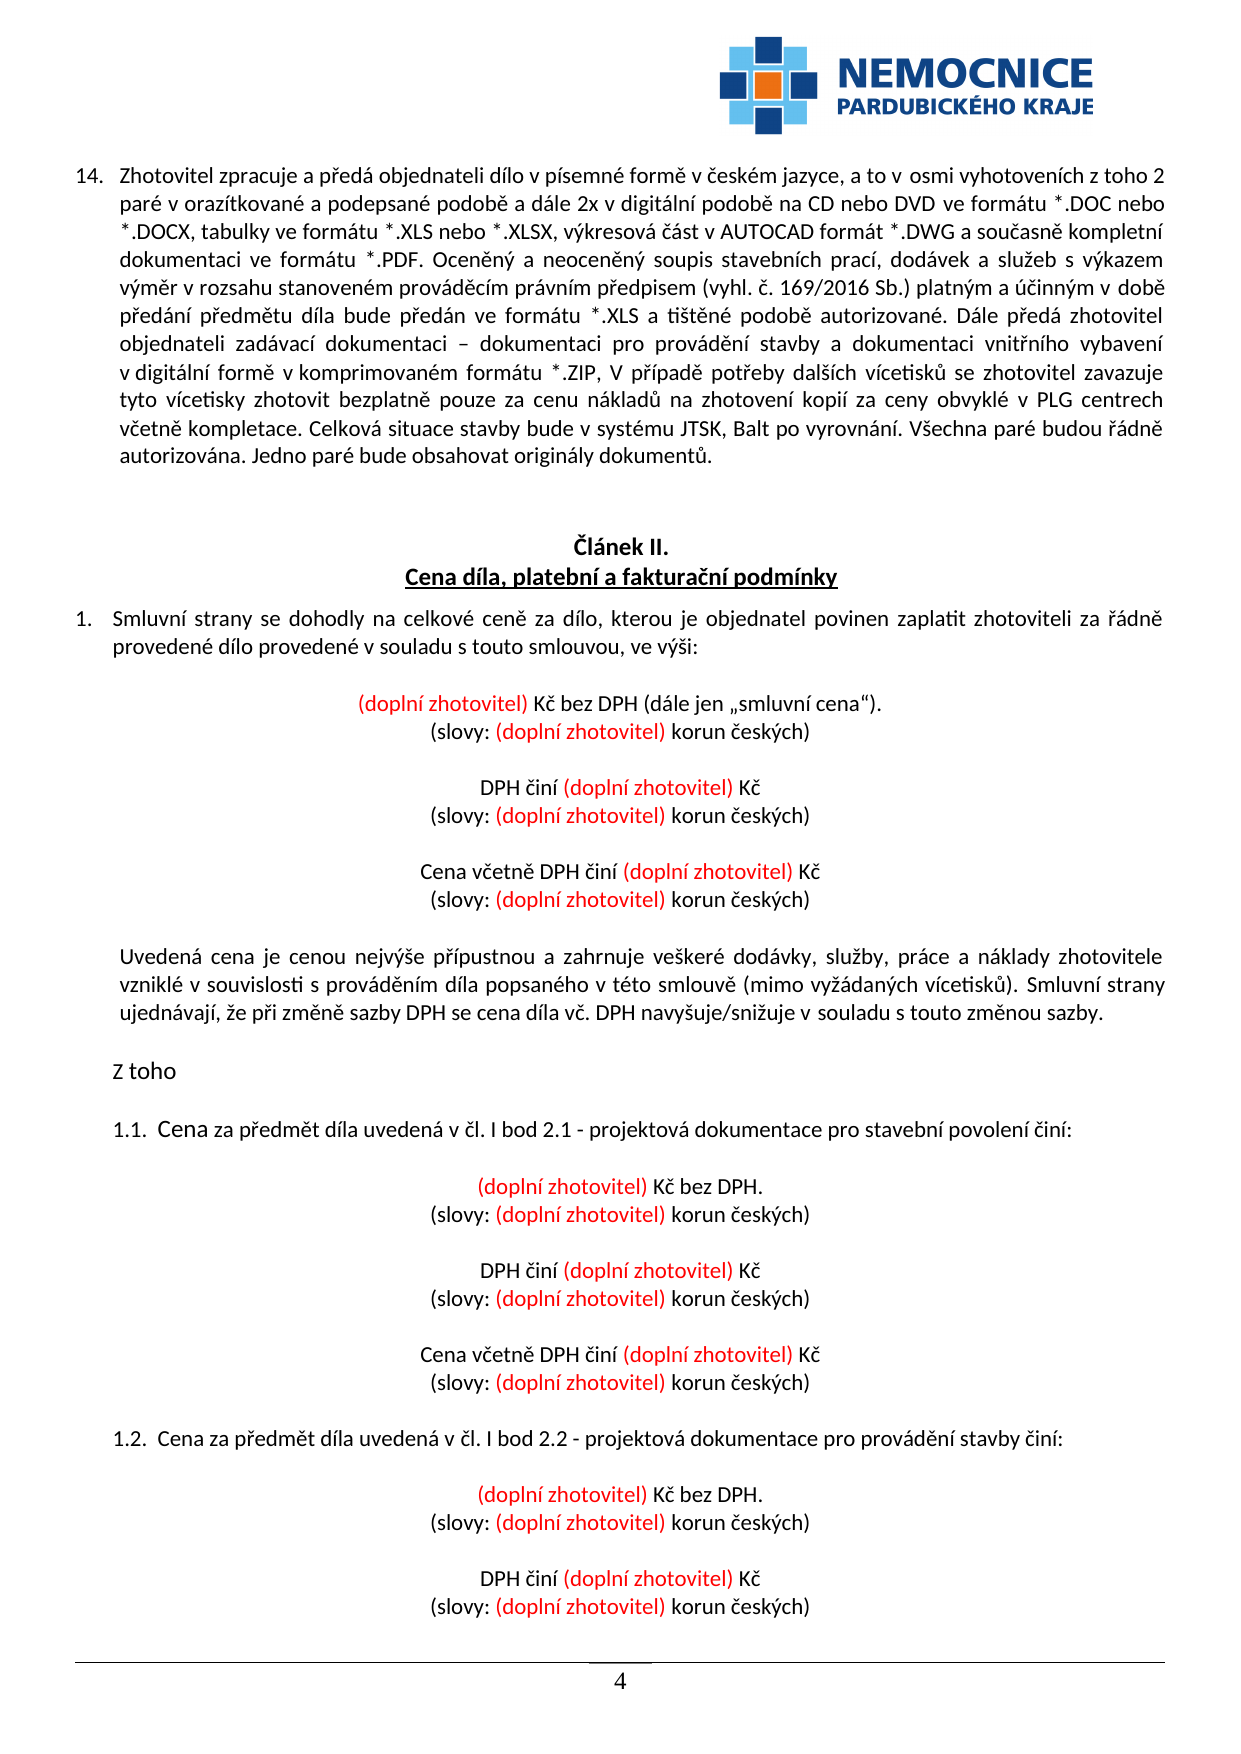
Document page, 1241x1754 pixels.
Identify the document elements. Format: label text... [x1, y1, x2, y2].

text Z toho [75, 1055, 1165, 1085]
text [75, 1508, 1165, 1536]
text DPH činí (doplní zhotovitel) Kč [75, 773, 1165, 801]
text (slovy: (doplní zhotovitel) korun českých) [75, 885, 1165, 913]
text (doplní zhotovitel) Kč bez DPH. [75, 1172, 1165, 1200]
text (slovy: (doplní zhotovitel) korun českých) [75, 1368, 1165, 1396]
picture [718, 35, 1093, 136]
text Uvedená cena je cenou nejvýše přípustnou a zahrnuje veškeré dodávky, služby, práce a náklady zhotovitele vzniklé v souvislosti s prováděním díla popsaného v této smlouvě (mimo vyžádaných vícetisků). Smluvní strany ujednávají, že při změně sazby DPH se cena díla vč. DPH navyšuje/snižuje v souladu s touto změnou sazby. [119, 942, 1165, 1026]
list Smluvní strany se dohodly na celkové ceně za dílo, kterou je objednatel povinen zaplatit zhotoviteli za řádně provedené dílo provedené v souladu s touto smlouvou, ve výši: [75, 604, 1165, 660]
text (slovy: (doplní zhotovitel) korun českých) [75, 801, 1165, 829]
list Cena za předmět díla uvedená v čl. I bod 2.2 - projektová dokumentace pro provádění stavby činí: [112, 1424, 1165, 1452]
text (slovy: (doplní zhotovitel) korun českých) [75, 1200, 1165, 1228]
text (slovy: (doplní zhotovitel) korun českých) [75, 717, 1165, 745]
text DPH činí (doplní zhotovitel) Kč [75, 1256, 1165, 1284]
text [75, 1592, 1165, 1620]
text Cena včetně DPH činí (doplní zhotovitel) Kč [75, 857, 1165, 885]
text Článek II. [75, 531, 1168, 561]
text Cena včetně DPH činí (doplní zhotovitel) Kč [75, 1340, 1165, 1368]
text Cena díla, platební a fakturační podmínky [75, 561, 1168, 592]
text DPH činí (doplní zhotovitel) Kč [75, 1564, 1165, 1592]
text (slovy: (doplní zhotovitel) korun českých) [75, 1284, 1165, 1312]
list Cena za předmět díla uvedená v čl. I bod 2.1 - projektová dokumentace pro stavební povolení činí: [112, 1113, 1165, 1144]
text (doplní zhotovitel) Kč bez DPH (dále jen „smluvní cena“). [75, 689, 1165, 717]
text (doplní zhotovitel) Kč bez DPH. [75, 1480, 1165, 1508]
list Zhotovitel zpracuje a předá objednateli dílo v písemné formě v českém jazyce, a to v osmi vyhotoveních z toho 2 paré v orazítkované a podepsané podobě a dále 2x v digitální podobě na CD nebo DVD ve formátu *.DOC nebo *.DOCX, tabulky ve formátu *.XLS nebo *.XLSX, výkresová část v AUTOCAD formát *.DWG a současně kompletní dokumentaci ve formátu *.PDF. Oceněný a neoceněný soupis stavebních prací, dodávek a služeb s výkazem výměr v rozsahu stanoveném prováděcím právním předpisem (vyhl. č. 169/2016 Sb.) platným a účinným v době předání předmětu díla bude předán ve formátu *.XLS a tištěné podobě autorizované. Dále předá zhotovitel objednateli zadávací dokumentaci – dokumentaci pro provádění stavby a dokumentaci vnitřního vybavení v digitální formě v komprimovaném formátu *.ZIP, V případě potřeby dalších vícetisků se zhotovitel zavazuje tyto vícetisky zhotovit bezplatně pouze za cenu nákladů na zhotovení kopií za ceny obvyklé v PLG centrech včetně kompletace. Celková situace stavby bude v systému JTSK, Balt po vyrovnání. Všechna paré budou řádně autorizována. Jedno paré bude obsahovat originály dokumentů. [75, 161, 1165, 470]
